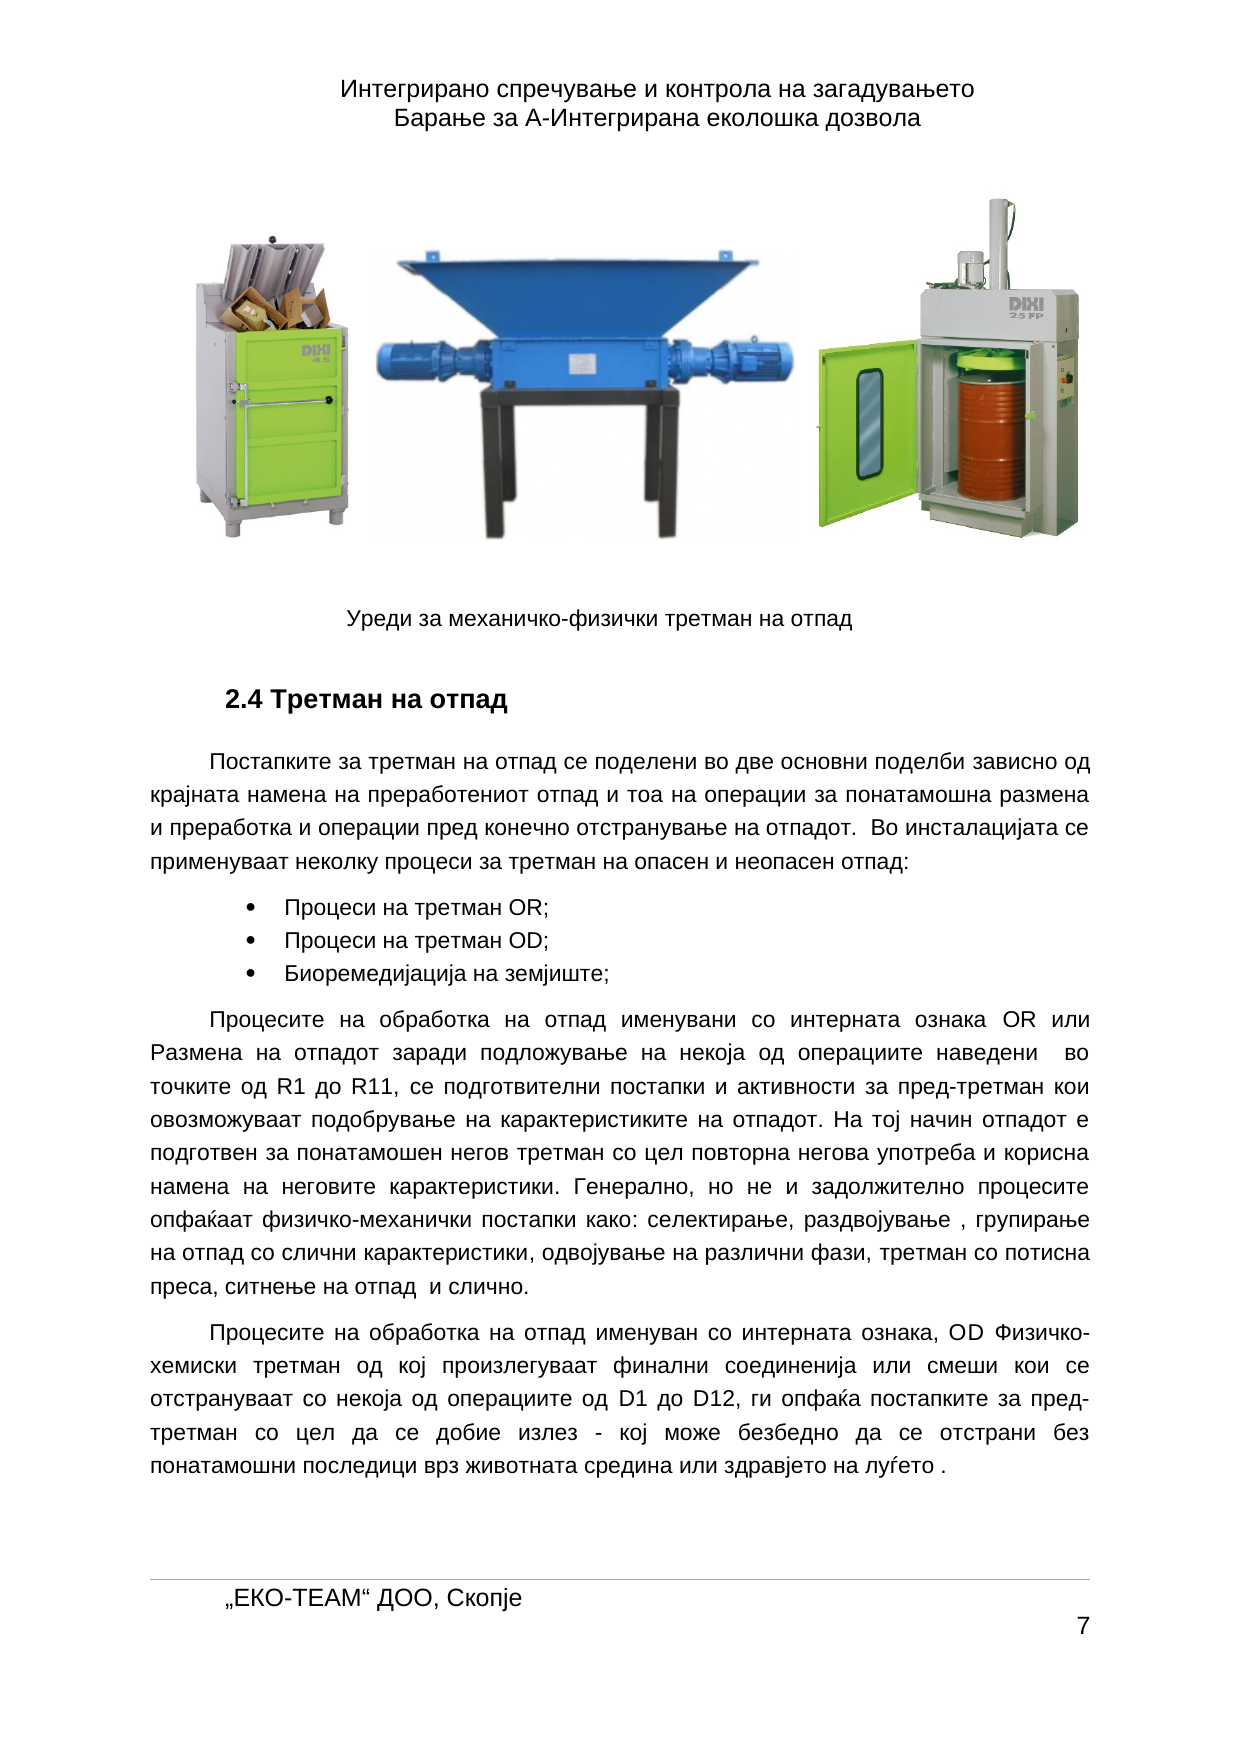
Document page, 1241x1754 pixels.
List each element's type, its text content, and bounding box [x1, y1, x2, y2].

text Процесите на обработка на отпад именуван со интерната ознака, ОD Физичко-хемиски третман од кој произлегуваат финални соединенија или смеши кои се отстрануваат со некоја од операциите од D1 до D12, ги опфаќа постапките за пред-третман со цел да се добие излез - кој може безбедно да се отстрани без понатамошни последици врз животната средина или здравјето на луѓето . [150, 1313, 1090, 1480]
list Процеси на третман OD; [247, 922, 1090, 955]
text Процесите на обработка на отпад именувани со интерната ознака OR или Размена на отпадот заради подложување на некоја од операциите наведени во точките од R1 до R11, се подготвителни постапки и активности за пред-третман кои овозможуваат подобрување на карактеристиките на отпадот. На тој начин отпадот е подготвен за понатамошен негов третман со цел повторна негова употреба и корисна намена на неговите карактеристики. Генерално, но не и задолжително процесите опфаќаат физичко-механички постапки како: селектирање, раздвојување , групирање на отпад со слични карактеристики, одвојување на различни фази, третман со потисна преса, ситнење на отпад и слично. [150, 1001, 1090, 1301]
subtitle 2.4 Третман на отпад [150, 683, 1090, 714]
picture [810, 190, 1083, 554]
text Уреди за механичко-физички третман на отпад [150, 600, 1090, 633]
list Процеси на третман OR; [247, 888, 1090, 922]
picture [183, 232, 361, 541]
text Постапките за третман на отпад се поделени во две основни поделби зависно од крајната намена на преработениот отпад и тоа на операции за понатамошна размена и преработка и операции пред конечно отстранување на отпадот. Во инсталацијата се применуваат неколку процеси за третман на опасен и неопасен отпад: [150, 742, 1090, 876]
picture [374, 248, 797, 541]
list Биоремедијација на земјиште; [247, 955, 1090, 988]
